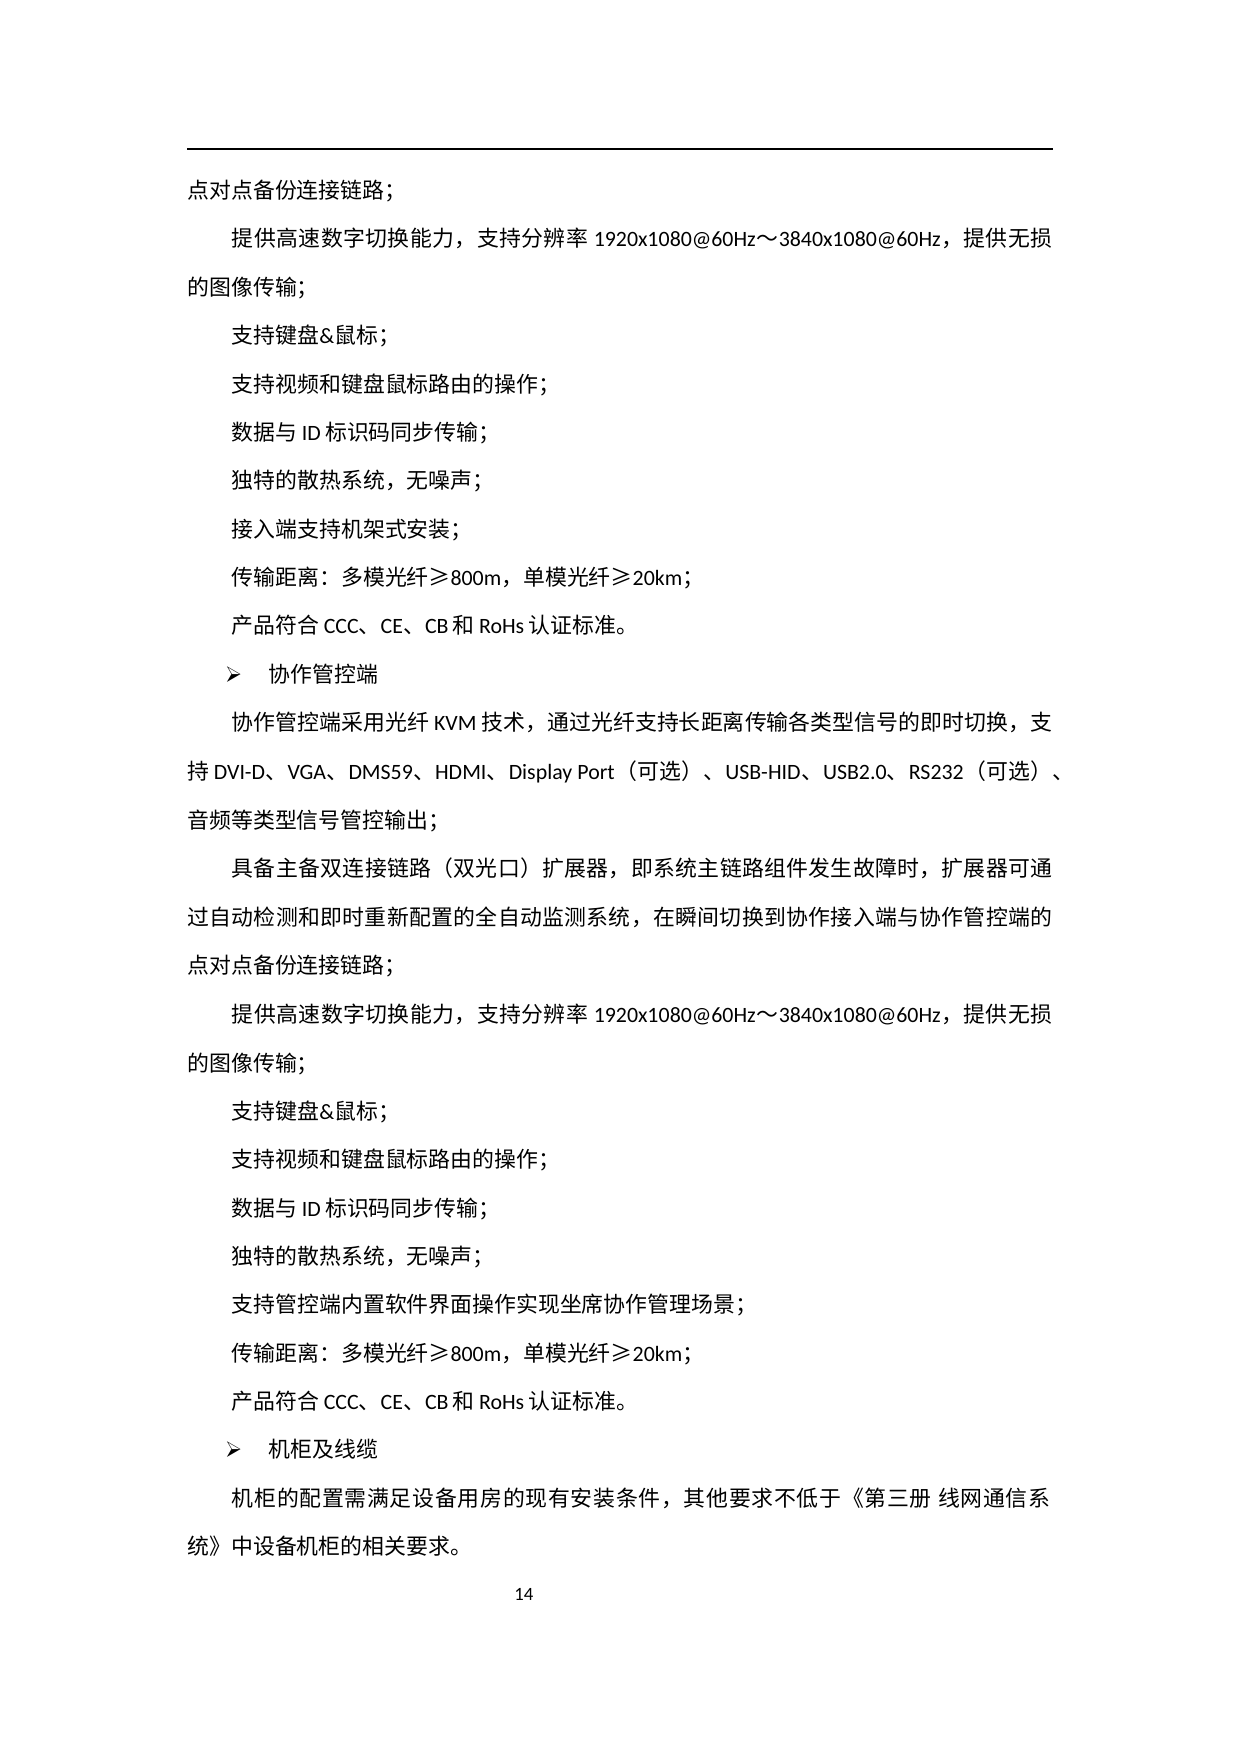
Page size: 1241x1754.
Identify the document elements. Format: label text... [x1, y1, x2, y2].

text 支持管控端内置软件界面操作实现坐席协作管理场景； [187, 1287, 1053, 1319]
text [187, 173, 1053, 205]
text 数据与ID标识码同步传输； [187, 1190, 1053, 1223]
text 提供高速数字切换能力，支持分辨率1920x1080@60Hz～3840x1080@60Hz，提供无损的图像传输； [187, 996, 1053, 1078]
text 接入端支持机架式安装； [187, 511, 1053, 544]
list 机柜及线缆 [225, 1432, 1053, 1464]
text 传输距离：多模光纤≥800m，单模光纤≥20km； [187, 1335, 1053, 1368]
text 传输距离：多模光纤≥800m，单模光纤≥20km； [187, 560, 1053, 592]
text 数据与ID标识码同步传输； [187, 415, 1053, 447]
text 支持键盘&鼠标； [187, 318, 1053, 351]
text 机柜的配置需满足设备用房的现有安装条件，其他要求不低于《第三册 线网通信系统》中设备机柜的相关要求。 [187, 1480, 1053, 1561]
text 支持视频和键盘鼠标路由的操作； [187, 366, 1053, 399]
text 产品符合CCC、CE、CB和RoHs认证标准。 [187, 1383, 1053, 1416]
text 独特的散热系统，无噪声； [187, 463, 1053, 496]
text 独特的散热系统，无噪声； [187, 1238, 1053, 1271]
text 支持视频和键盘鼠标路由的操作； [187, 1142, 1053, 1174]
list 协作管控端 [225, 656, 1053, 689]
text 具备主备双连接链路（双光口）扩展器，即系统主链路组件发生故障时，扩展器可通过自动检测和即时重新配置的全自动监测系统，在瞬间切换到协作接入端与协作管控端的点对点备份连接链路； [187, 851, 1053, 981]
text 支持键盘&鼠标； [187, 1093, 1053, 1126]
text 产品符合CCC、CE、CB和RoHs认证标准。 [187, 608, 1053, 641]
text 协作管控端采用光纤KVM技术，通过光纤支持长距离传输各类型信号的即时切换，支持DVI-D、VGA、DMS59、HDMI、Display Port（可选）、USB-HID、USB2.0、RS232（可选）、音频等类型信号管控输出； [187, 705, 1053, 835]
text 提供高速数字切换能力，支持分辨率1920x1080@60Hz～3840x1080@60Hz，提供无损的图像传输； [187, 221, 1053, 302]
